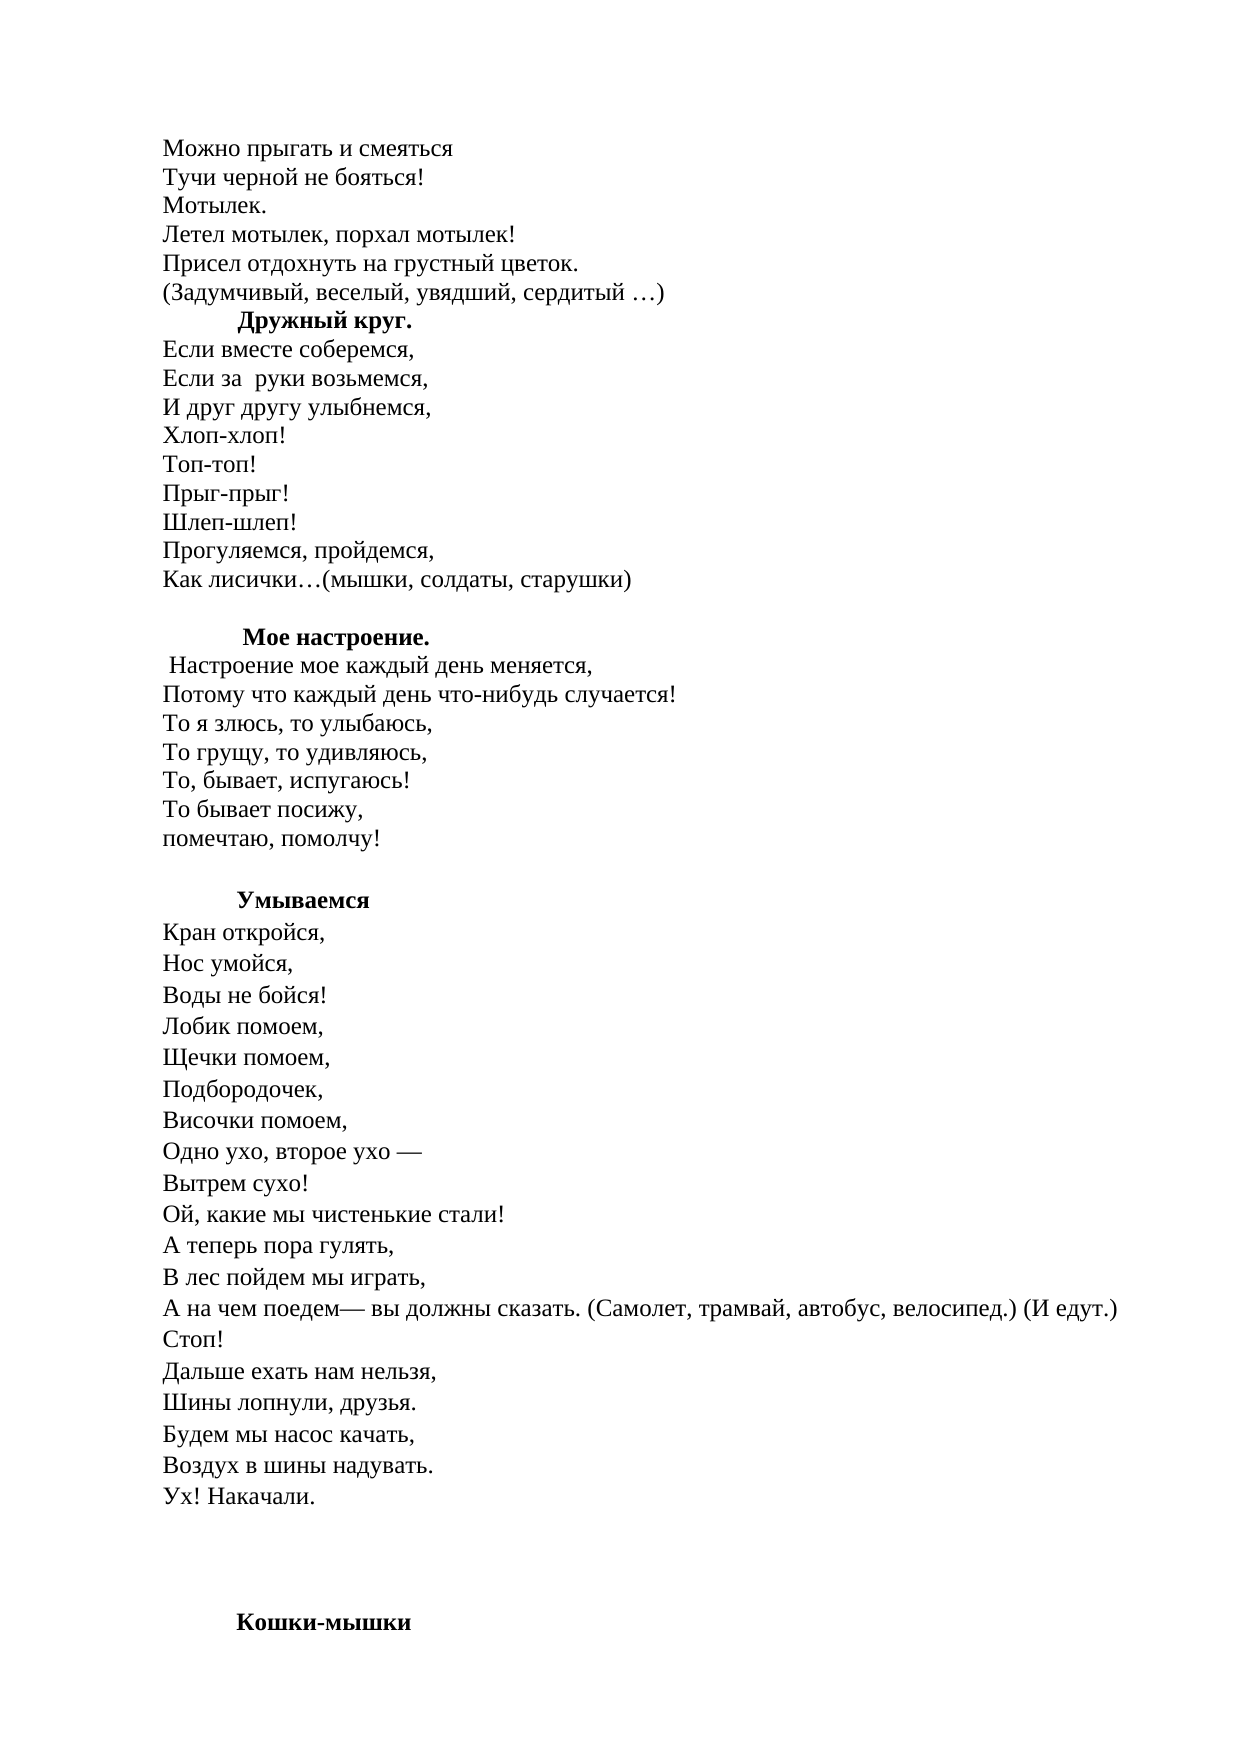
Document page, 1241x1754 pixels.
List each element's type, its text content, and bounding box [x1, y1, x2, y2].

text Топ-топ! [162, 449, 1151, 478]
text И друг другу улыбнемся, [162, 392, 1151, 420]
text Дружный круг. [162, 305, 1151, 334]
text Прыг-прыг! [162, 478, 1151, 507]
text Вытрем сухо! [162, 1165, 1151, 1197]
text Височки помоем, [162, 1102, 1151, 1134]
text Хлоп-хлоп! [162, 420, 1151, 449]
text Дальше ехать нам нельзя, [162, 1353, 1151, 1385]
text Если за руки возьмемся, [162, 363, 1151, 392]
text Шины лопнули, друзья. [162, 1385, 1151, 1416]
text Умываемся [162, 883, 1151, 914]
text Кран откройся, [162, 914, 1151, 946]
text Мотылек. [162, 190, 1151, 219]
text То я злюсь, то улыбаюсь, [162, 708, 1151, 737]
text (Задумчивый, веселый, увядший, сердитый …) [162, 277, 1151, 305]
text Летел мотылек, порхал мотылек! [162, 219, 1151, 248]
text Воздух в шины надувать. [162, 1447, 1151, 1479]
text Одно ухо, второе ухо — [162, 1134, 1151, 1165]
text Прогуляемся, пройдемся, [162, 535, 1151, 564]
text Если вместе соберемся, [162, 334, 1151, 363]
text А теперь пора гулять, [162, 1228, 1151, 1259]
text Кошки-мышки [162, 1604, 1151, 1636]
text Мое настроение. [162, 622, 1151, 650]
text То, бывает, испугаюсь! [162, 765, 1151, 794]
text Стоп! [162, 1322, 1151, 1353]
text Щечки помоем, [162, 1040, 1151, 1071]
text Шлеп-шлеп! [162, 507, 1151, 535]
text То грущу, то удивляюсь, [162, 737, 1151, 765]
text Лобик помоем, [162, 1008, 1151, 1040]
text А на чем поедем— вы должны сказать. (Самолет, трамвай, автобус, велосипед.) (И едут.) [162, 1291, 1151, 1322]
text Нос умойся, [162, 946, 1151, 977]
text Присел отдохнуть на грустный цветок. [162, 248, 1151, 277]
text помечтаю, помолчу! [162, 823, 1151, 852]
text Ой, какие мы чистенькие стали! [162, 1197, 1151, 1228]
text Как лисички…(мышки, солдаты, старушки) [162, 564, 1151, 593]
text Потому что каждый день что-нибудь случается! [162, 679, 1151, 708]
text Ух! Накачали. [162, 1479, 1151, 1510]
text Настроение мое каждый день меняется, [162, 650, 1151, 679]
text Будем мы насос качать, [162, 1416, 1151, 1447]
text Подбородочек, [162, 1071, 1151, 1102]
text То бывает посижу, [162, 794, 1151, 823]
text Можно прыгать и смеяться [162, 133, 1151, 162]
text В лес пойдем мы играть, [162, 1259, 1151, 1291]
text Тучи черной не бояться! [162, 162, 1151, 190]
text Воды не бойся! [162, 977, 1151, 1008]
